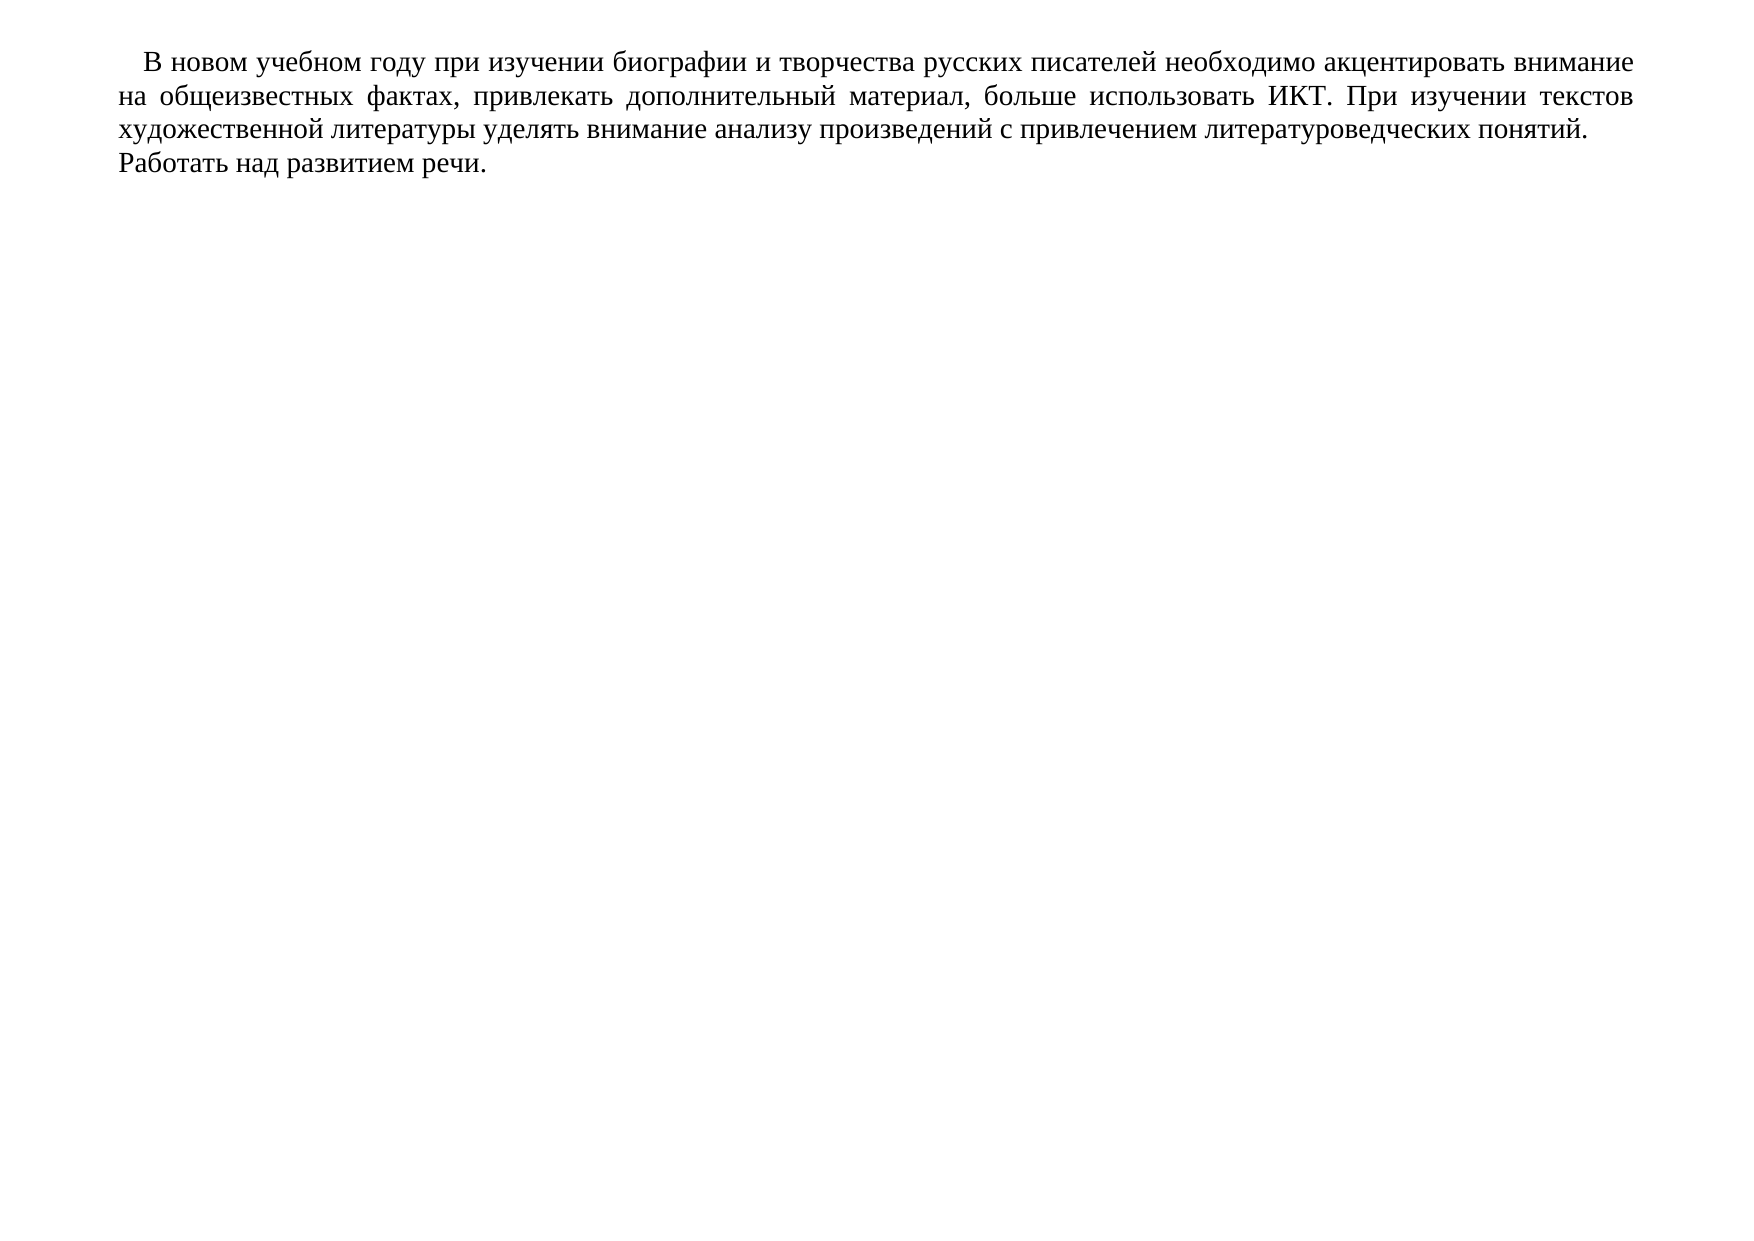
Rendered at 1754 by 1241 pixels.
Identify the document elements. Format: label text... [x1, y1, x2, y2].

text В новом учебном году при изучении биографии и творчества русских писателей необходимо акцентировать внимание на общеизвестных фактах, привлекать дополнительный материал, больше использовать ИКТ. При изучении текстов художественной литературы уделять внимание анализу произведений с привлечением литературоведческих понятий. [118, 44, 1636, 145]
text Работать над развитием речи. [118, 145, 1636, 178]
